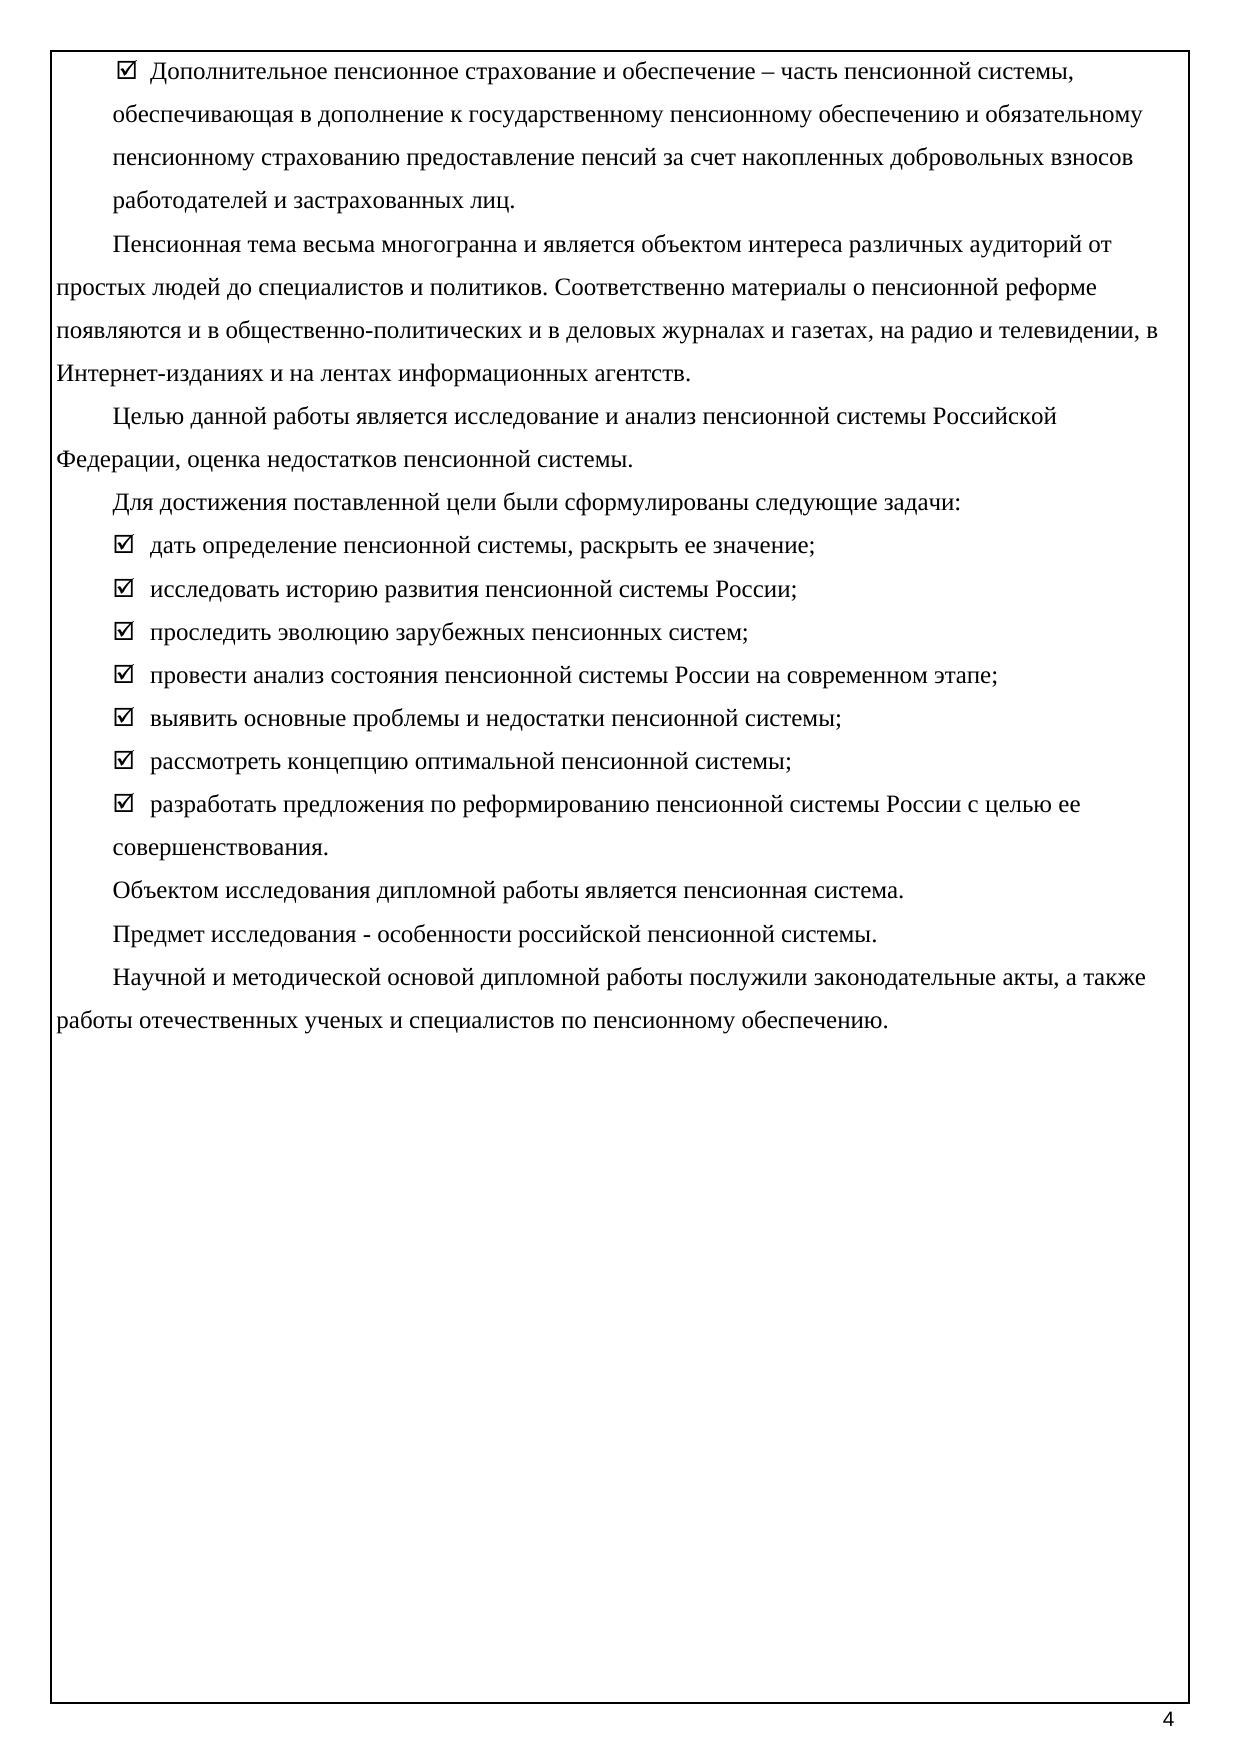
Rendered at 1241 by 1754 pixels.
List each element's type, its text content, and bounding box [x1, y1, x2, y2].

text Научной и методической основой дипломной работы послужили законодательные акты, а также работы отечественных ученых и специалистов по пенсионному обеспечению. [56, 962, 1181, 1113]
list рассмотреть концепцию оптимальной пенсионной системы; [112, 746, 1181, 775]
list Дополнительное пенсионное страхование и обеспечение – часть пенсионной системы, обеспечивающая в дополнение к государственному пенсионному обеспечению и обязательному пенсионному страхованию предоставление пенсий за счет накопленных добровольных взносов работодателей и застрахованных лиц. [112, 56, 1181, 214]
text Объектом исследования дипломной работы является пенсионная система. [56, 876, 1181, 904]
text Для достижения поставленной цели были сформулированы следующие задачи: [56, 487, 1181, 516]
list разработать предложения по реформированию пенсионной системы России с целью ее совершенствования. [112, 789, 1181, 861]
list дать определение пенсионной системы, раскрыть ее значение; [112, 531, 1181, 559]
text Целью данной работы является исследование и анализ пенсионной системы Российской Федерации, оценка недостатков пенсионной системы. [56, 401, 1181, 473]
list проследить эволюцию зарубежных пенсионных систем; [112, 617, 1181, 646]
list исследовать историю развития пенсионной системы России; [112, 574, 1181, 602]
list провести анализ состояния пенсионной системы России на современном этапе; [112, 660, 1181, 689]
text Пенсионная тема весьма многогранна и является объектом интереса различных аудиторий от простых людей до специалистов и политиков. Соответственно материалы о пенсионной реформе появляются и в общественно-политических и в деловых журналах и газетах, на радио и телевидении, в Интернет-изданиях и на лентах информационных агентств. [56, 229, 1181, 387]
list выявить основные проблемы и недостатки пенсионной системы; [112, 703, 1181, 732]
text Предмет исследования - особенности российской пенсионной системы. [56, 919, 1181, 947]
